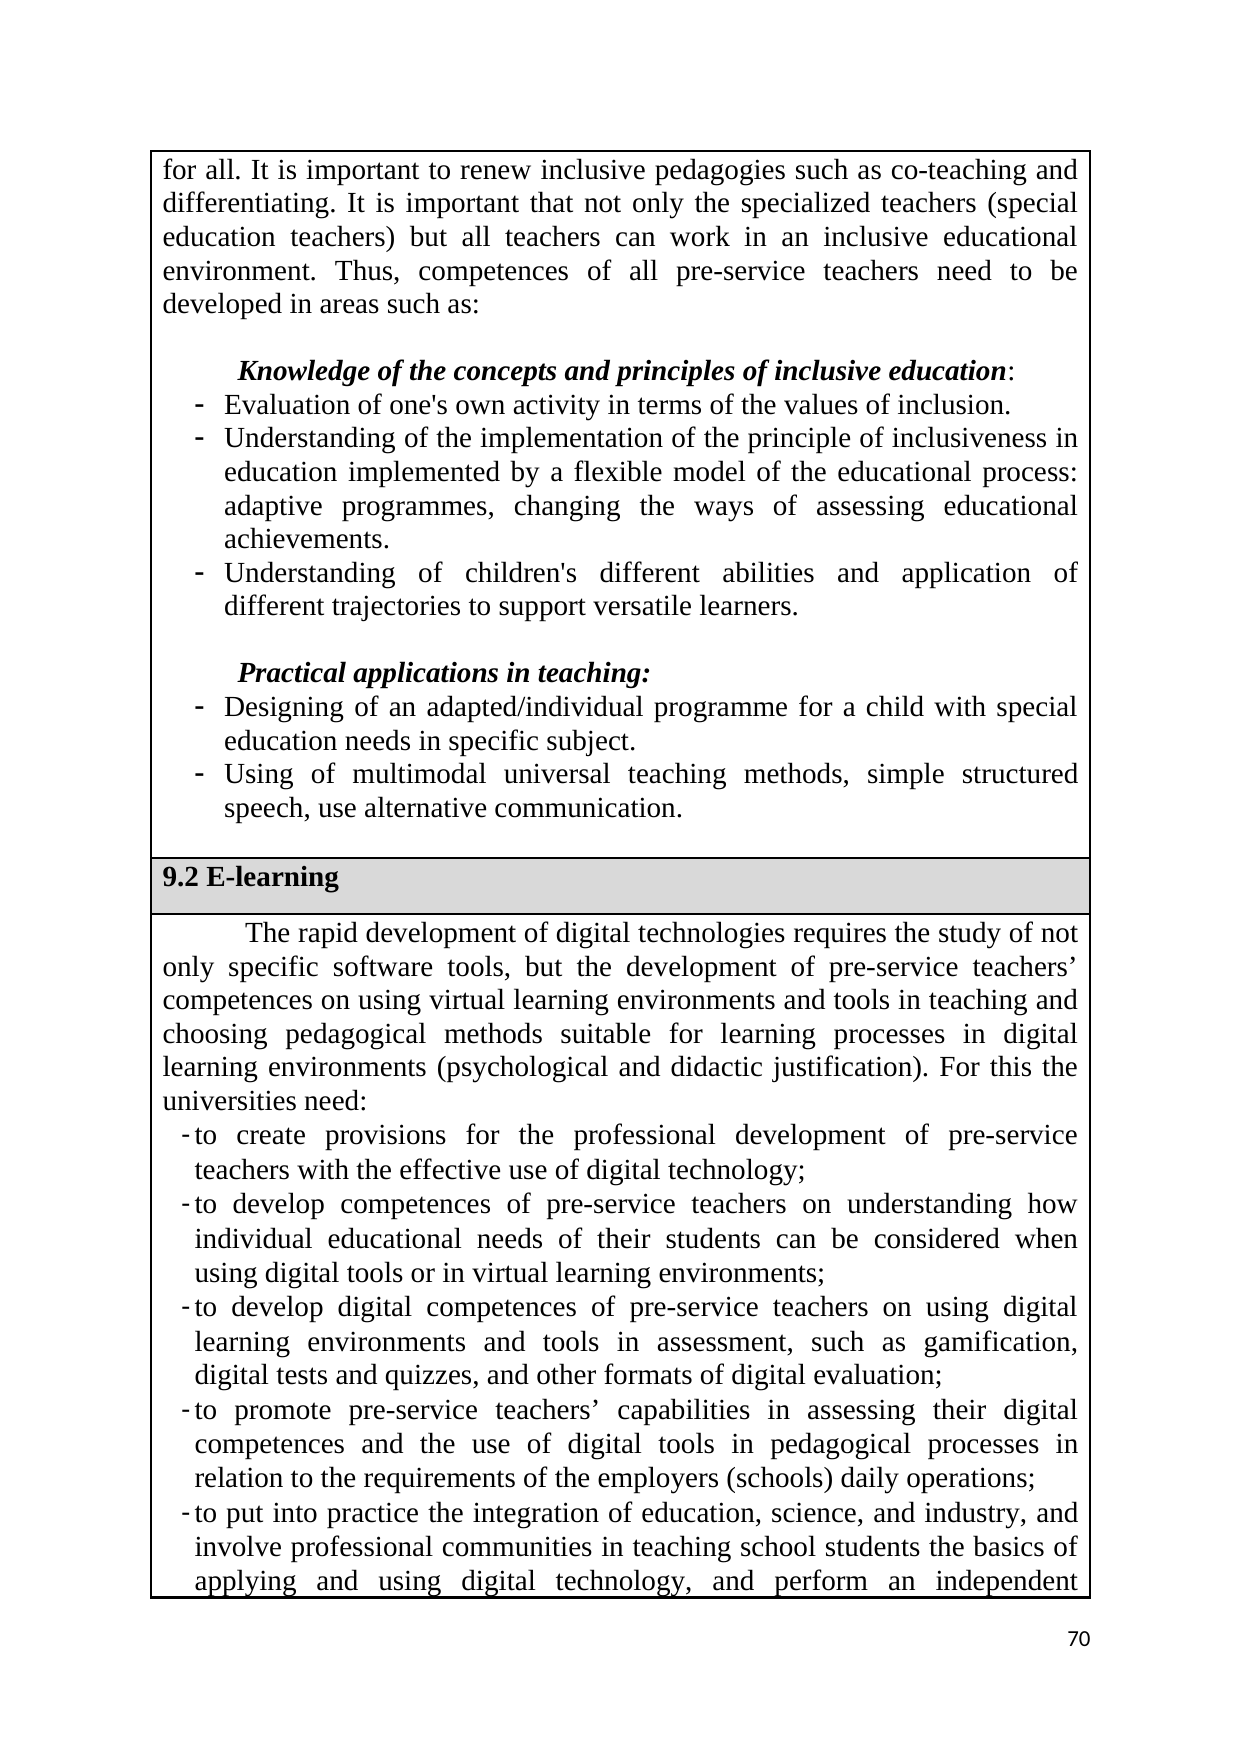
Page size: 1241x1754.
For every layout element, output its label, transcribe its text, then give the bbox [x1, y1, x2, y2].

table_cell 9.2 E-learning [152, 859, 1089, 913]
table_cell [152, 152, 1089, 857]
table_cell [152, 915, 1089, 1596]
